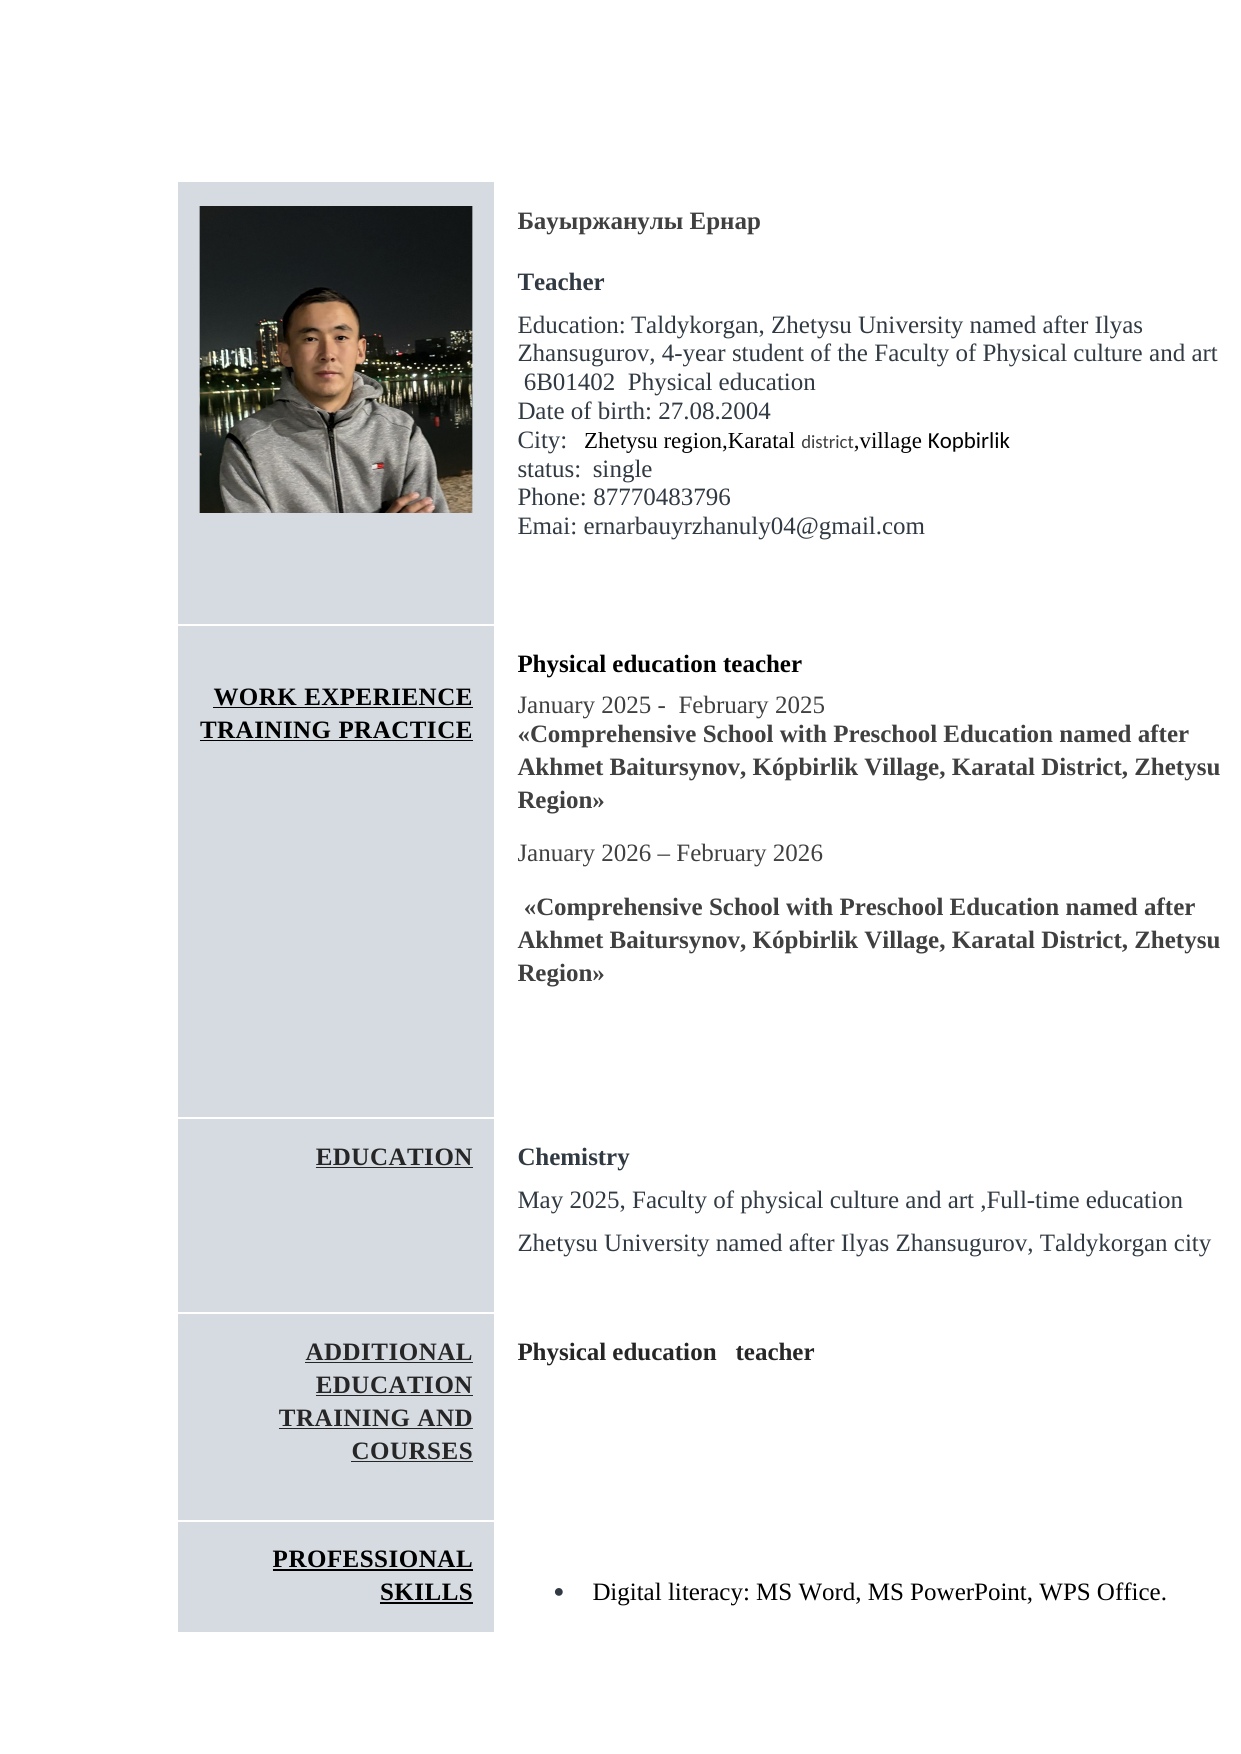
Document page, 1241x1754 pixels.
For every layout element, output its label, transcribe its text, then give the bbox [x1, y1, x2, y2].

table_cell Physical education teacher [496, 1314, 1239, 1520]
table_header Бауыржанулы Ернар Teacher Education: Taldykorgan, Zhetysu University named after Ilyas Zhansugurov, 4-year student of the Faculty of Physical culture and art 6B01402 Physical education Date of birth: 27.08.2004 City: Zhetysu region,Karatal district,village Kopbirlik status: single Phone: 87770483796 Emai: ernarbauyrzhanuly04@gmail.com [496, 184, 1239, 624]
table_cell Physical education teacher January 2025 - February 2025 «Comprehensive School with Preschool Education named after Akhmet Baitursynov, Kópbirlik Village, Karatal District, Zhetysu Region» January 2026 – February 2026 «Comprehensive School with Preschool Education named after Akhmet Baitursynov, Kópbirlik Village, Karatal District, Zhetysu Region» [496, 626, 1239, 1117]
picture [199, 206, 473, 513]
table_header [178, 182, 494, 624]
table_cell PROFESSIONAL SKILLS [178, 1522, 494, 1632]
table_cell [496, 1522, 1239, 1632]
table_cell WORK EXPERIENCE TRAINING PRACTICE [178, 626, 494, 1117]
table_cell ADDITIONAL EDUCATION TRAINING AND COURSES [178, 1314, 494, 1520]
table_cell Chemistry May 2025, Faculty of physical culture and art ,Full-time education Zhetysu University named after Ilyas Zhansugurov, Taldykorgan city [496, 1119, 1239, 1312]
table_cell EDUCATION [178, 1119, 494, 1312]
